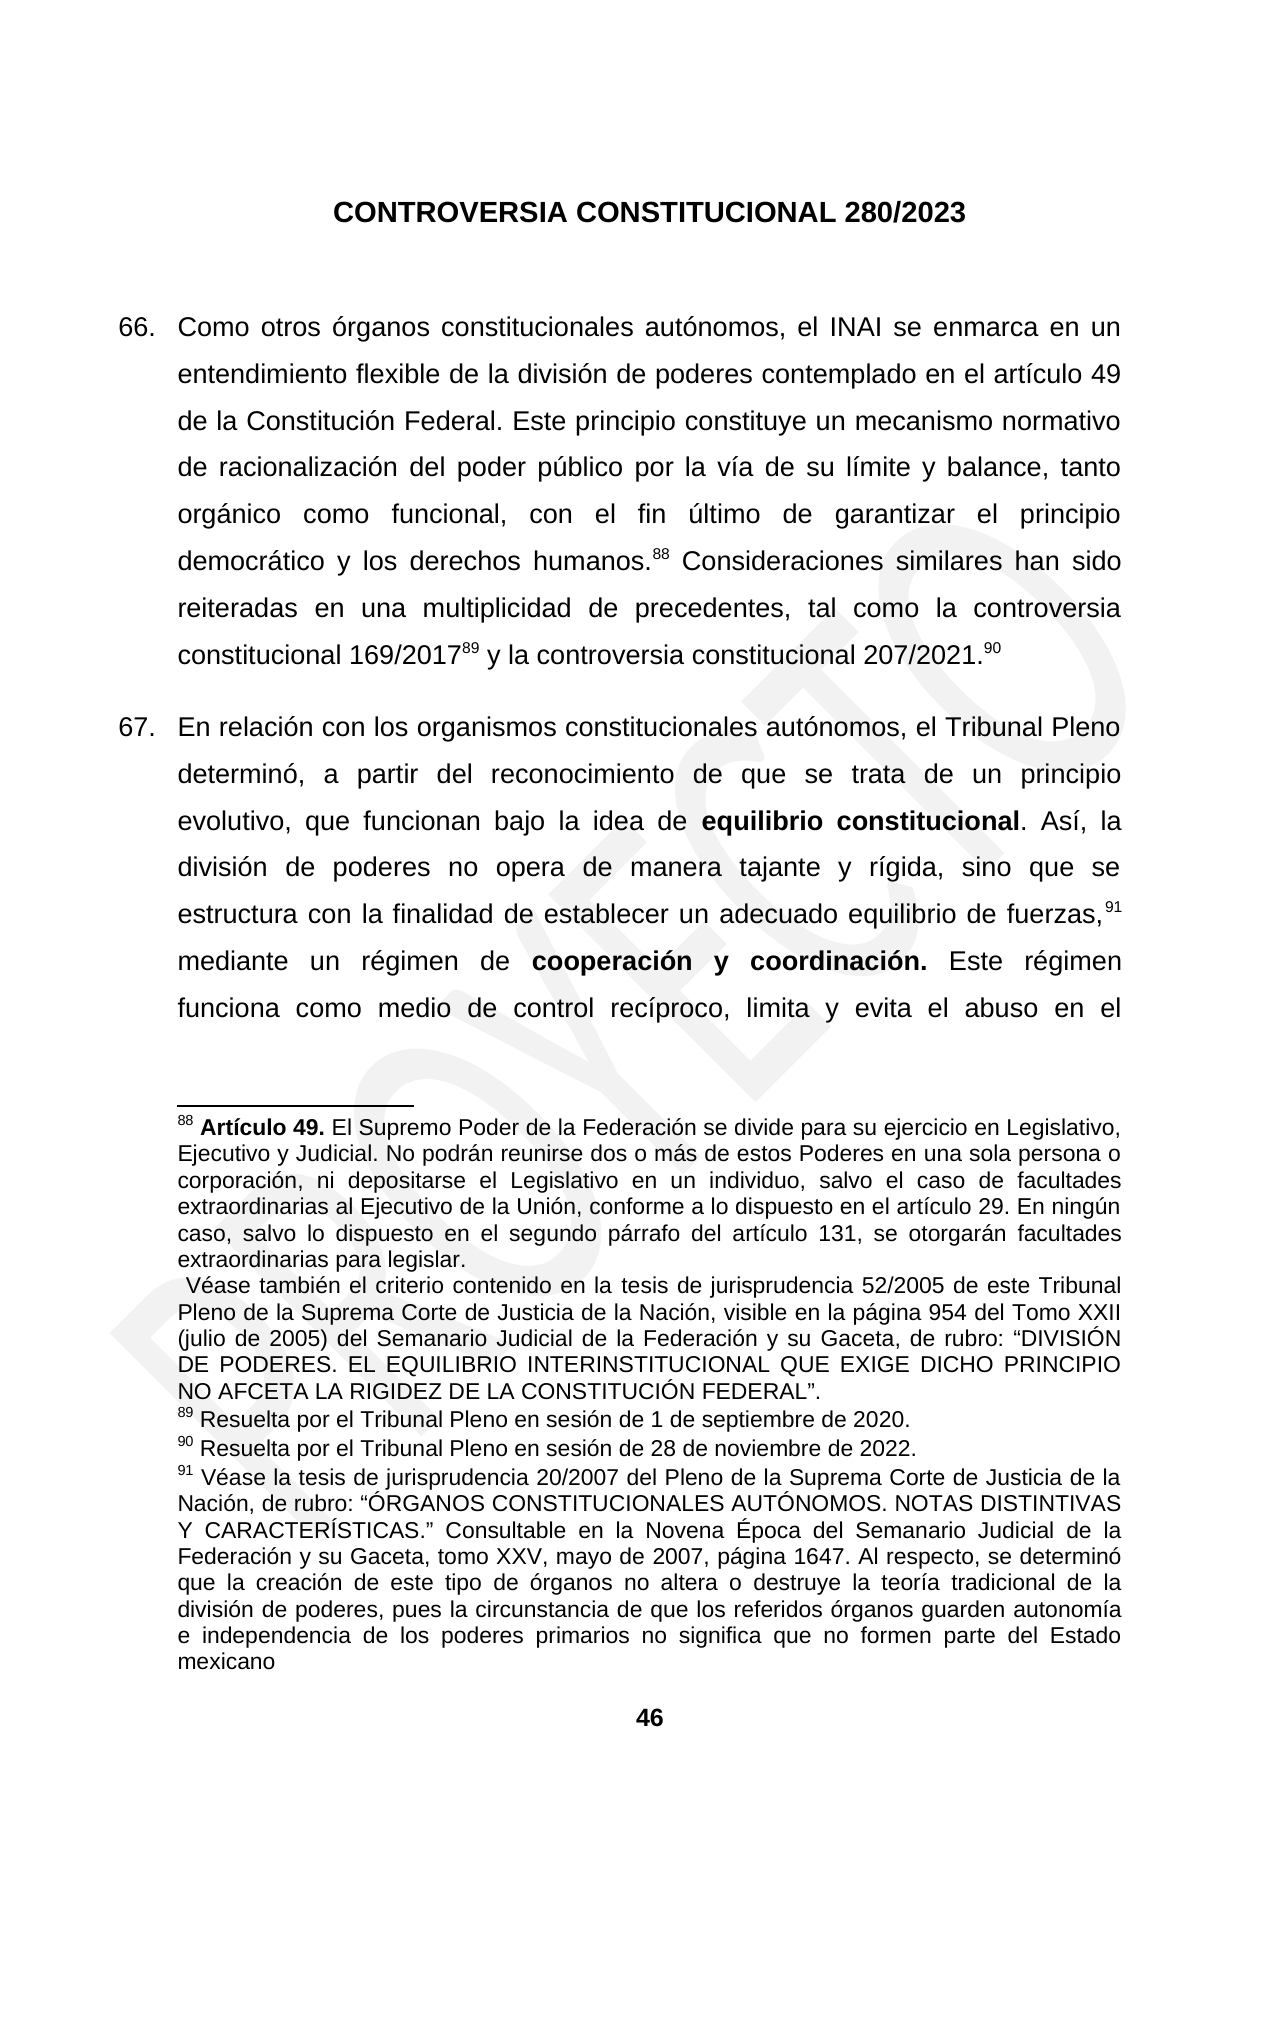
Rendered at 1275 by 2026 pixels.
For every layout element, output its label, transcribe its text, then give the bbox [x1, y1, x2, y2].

list En relación con los organismos constitucionales autónomos, el Tribunal Pleno determinó, a partir del reconocimiento de que se trata de un principio evolutivo, que funcionan bajo la idea de equilibrio constitucional. Así, la división de poderes no opera de manera tajante y rígida, sino que se estructura con la finalidad de establecer un adecuado equilibrio de fuerzas, mediante un régimen de cooperación y coordinación. Este régimen funciona como medio de control recíproco, limita y evita el abuso en el ejercicio del poder público, garantizando así la unidad del Estado y asegurando el establecimiento y la preservación de un estado de derecho. [118, 711, 1122, 1023]
list Como otros órganos constitucionales autónomos, el INAI se enmarca en un entendimiento flexible de la división de poderes contemplado en el artículo 49 de la Constitución Federal. Este principio constituye un mecanismo normativo de racionalización del poder público por la vía de su límite y balance, tanto orgánico como funcional, con el fin último de garantizar el principio democrático y los derechos humanos. Consideraciones similares han sido reiteradas en una multiplicidad de precedentes, tal como la controversia constitucional 169/2017 y la controversia constitucional 207/2021. [118, 311, 1122, 670]
